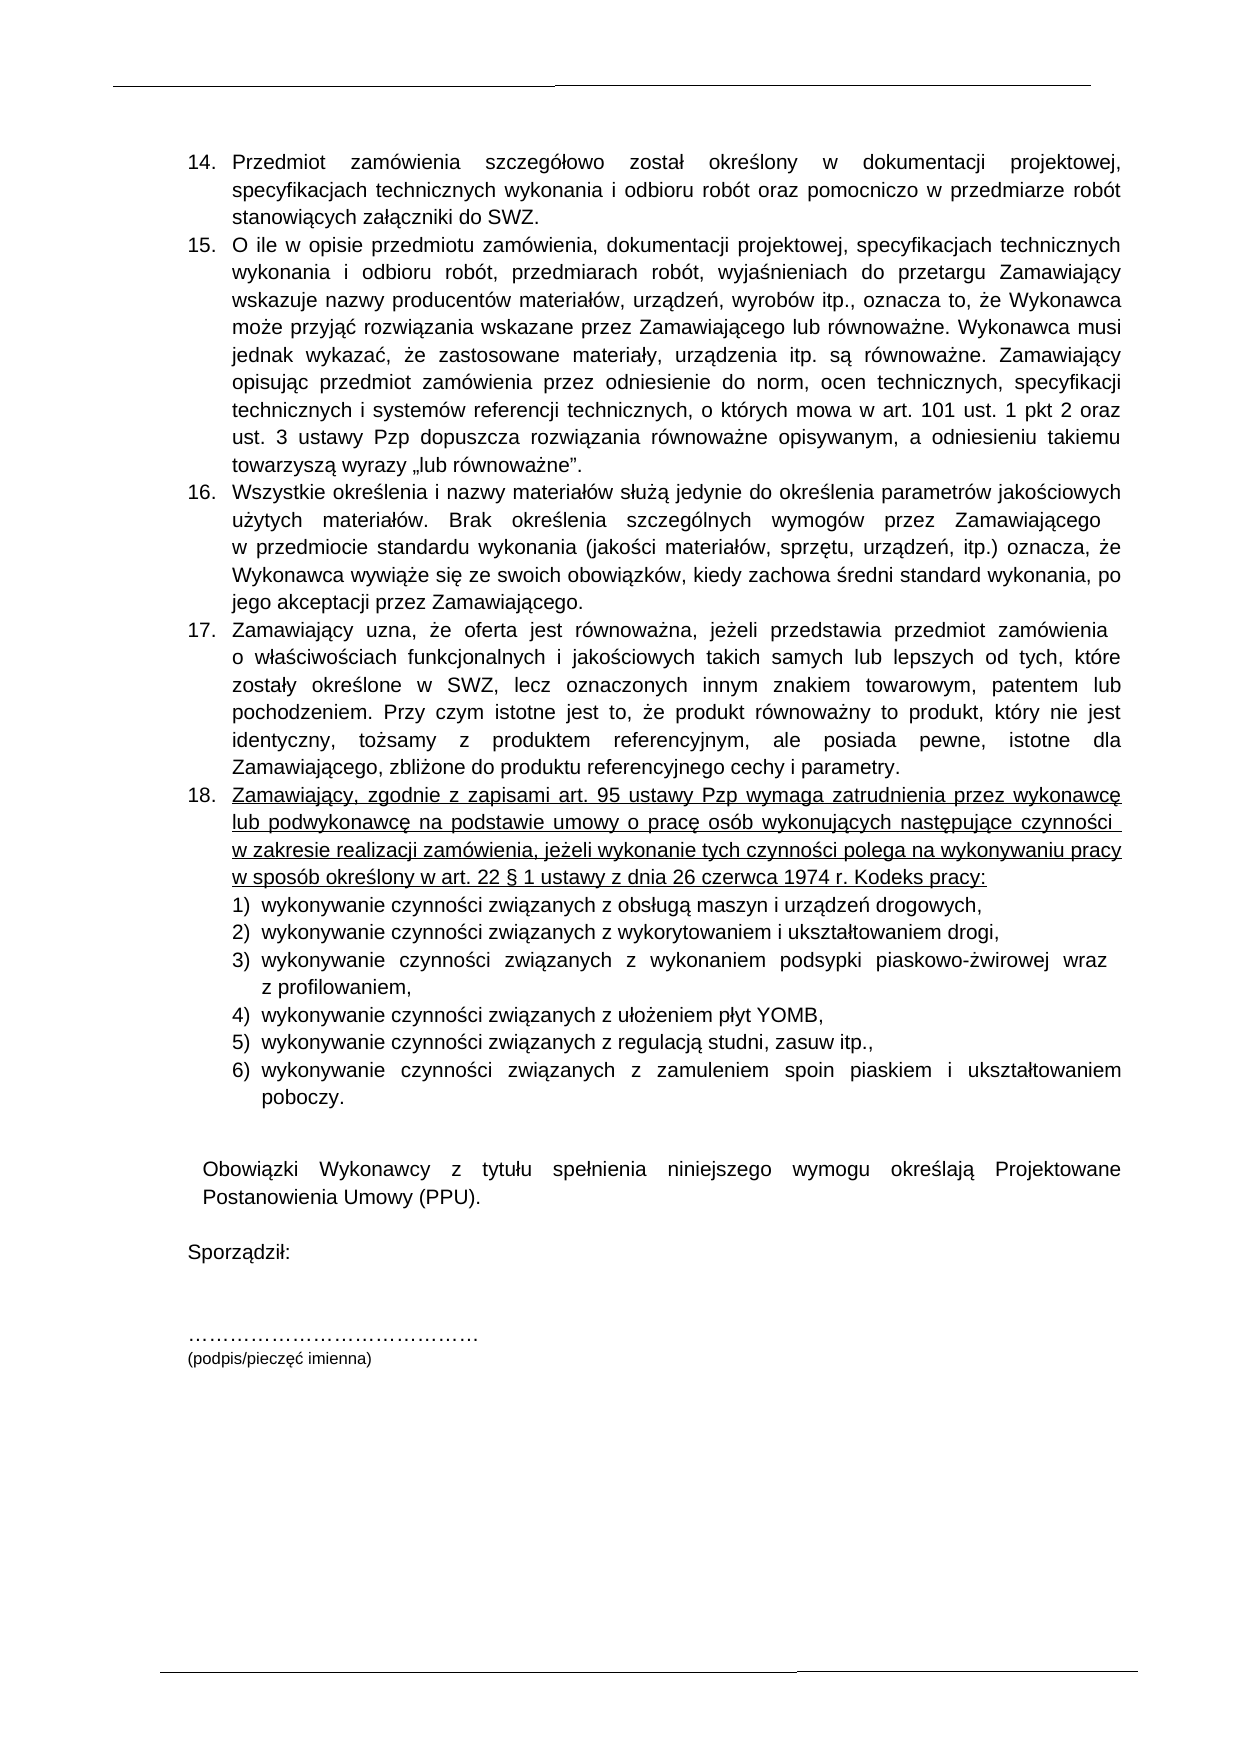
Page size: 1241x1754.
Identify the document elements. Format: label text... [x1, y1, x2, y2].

list Wszystkie określenia i nazwy materiałów służą jedynie do określenia parametrów jakościowych użytych materiałów. Brak określenia szczególnych wymogów przez Zamawiającego w przedmiocie standardu wykonania (jakości materiałów, sprzętu, urządzeń, itp.) oznacza, że Wykonawca wywiąże się ze swoich obowiązków, kiedy zachowa średni standard wykonania, po jego akceptacji przez Zamawiającego. [187, 480, 1122, 614]
list wykonywanie czynności związanych z zamuleniem spoin piaskiem i ukształtowaniem poboczy. [232, 1057, 1122, 1109]
list wykonywanie czynności związanych z obsługą maszyn i urządzeń drogowych, [232, 892, 1122, 916]
list wykonywanie czynności związanych z wykonaniem podsypki piaskowo-żwirowej wraz z profilowaniem, [232, 947, 1122, 999]
list wykonywanie czynności związanych z ułożeniem płyt YOMB, [232, 1002, 1122, 1026]
list Przedmiot zamówienia szczegółowo został określony w dokumentacji projektowej, specyfikacjach technicznych wykonania i odbioru robót oraz pomocniczo w przedmiarze robót stanowiących załączniki do SWZ. [187, 150, 1122, 229]
subtitle Obowiązki Wykonawcy z tytułu spełnienia niniejszego wymogu określają Projektowane Postanowienia Umowy (PPU). [202, 1157, 1122, 1209]
list wykonywanie czynności związanych z regulacją studni, zasuw itp., [232, 1030, 1122, 1054]
text …………………………………… (podpis/pieczęć imienna) [187, 1322, 1122, 1368]
list O ile w opisie przedmiotu zamówienia, dokumentacji projektowej, specyfikacjach technicznych wykonania i odbioru robót, przedmiarach robót, wyjaśnieniach do przetargu Zamawiający wskazuje nazwy producentów materiałów, urządzeń, wyrobów itp., oznacza to, że Wykonawca może przyjąć rozwiązania wskazane przez Zamawiającego lub równoważne. Wykonawca musi jednak wykazać, że zastosowane materiały, urządzenia itp. są równoważne. Zamawiający opisując przedmiot zamówienia przez odniesienie do norm, ocen technicznych, specyfikacji technicznych i systemów referencji technicznych, o których mowa w art. 101 ust. 1 pkt 2 oraz ust. 3 ustawy Pzp dopuszcza rozwiązania równoważne opisywanym, a odniesieniu takiemu towarzyszą wyrazy „lub równoważne”. [187, 232, 1122, 476]
list Zamawiający uzna, że oferta jest równoważna, jeżeli przedstawia przedmiot zamówienia o właściwościach funkcjonalnych i jakościowych takich samych lub lepszych od tych, które zostały określone w SWZ, lecz oznaczonych innym znakiem towarowym, patentem lub pochodzeniem. Przy czym istotne jest to, że produkt równoważny to produkt, który nie jest identyczny, tożsamy z produktem referencyjnym, ale posiada pewne, istotne dla Zamawiającego, zbliżone do produktu referencyjnego cechy i parametry. [187, 617, 1122, 779]
list Zamawiający, zgodnie z zapisami art. 95 ustawy Pzp wymaga zatrudnienia przez wykonawcę lub podwykonawcę na podstawie umowy o pracę osób wykonujących następujące czynności w zakresie realizacji zamówienia, jeżeli wykonanie tych czynności polega na wykonywaniu pracy w sposób określony w art. 22 § 1 ustawy z dnia 26 czerwca 1974 r. Kodeks pracy: [187, 782, 1122, 889]
text Sporządził: [187, 1240, 1122, 1264]
list wykonywanie czynności związanych z wykorytowaniem i ukształtowaniem drogi, [232, 920, 1122, 944]
